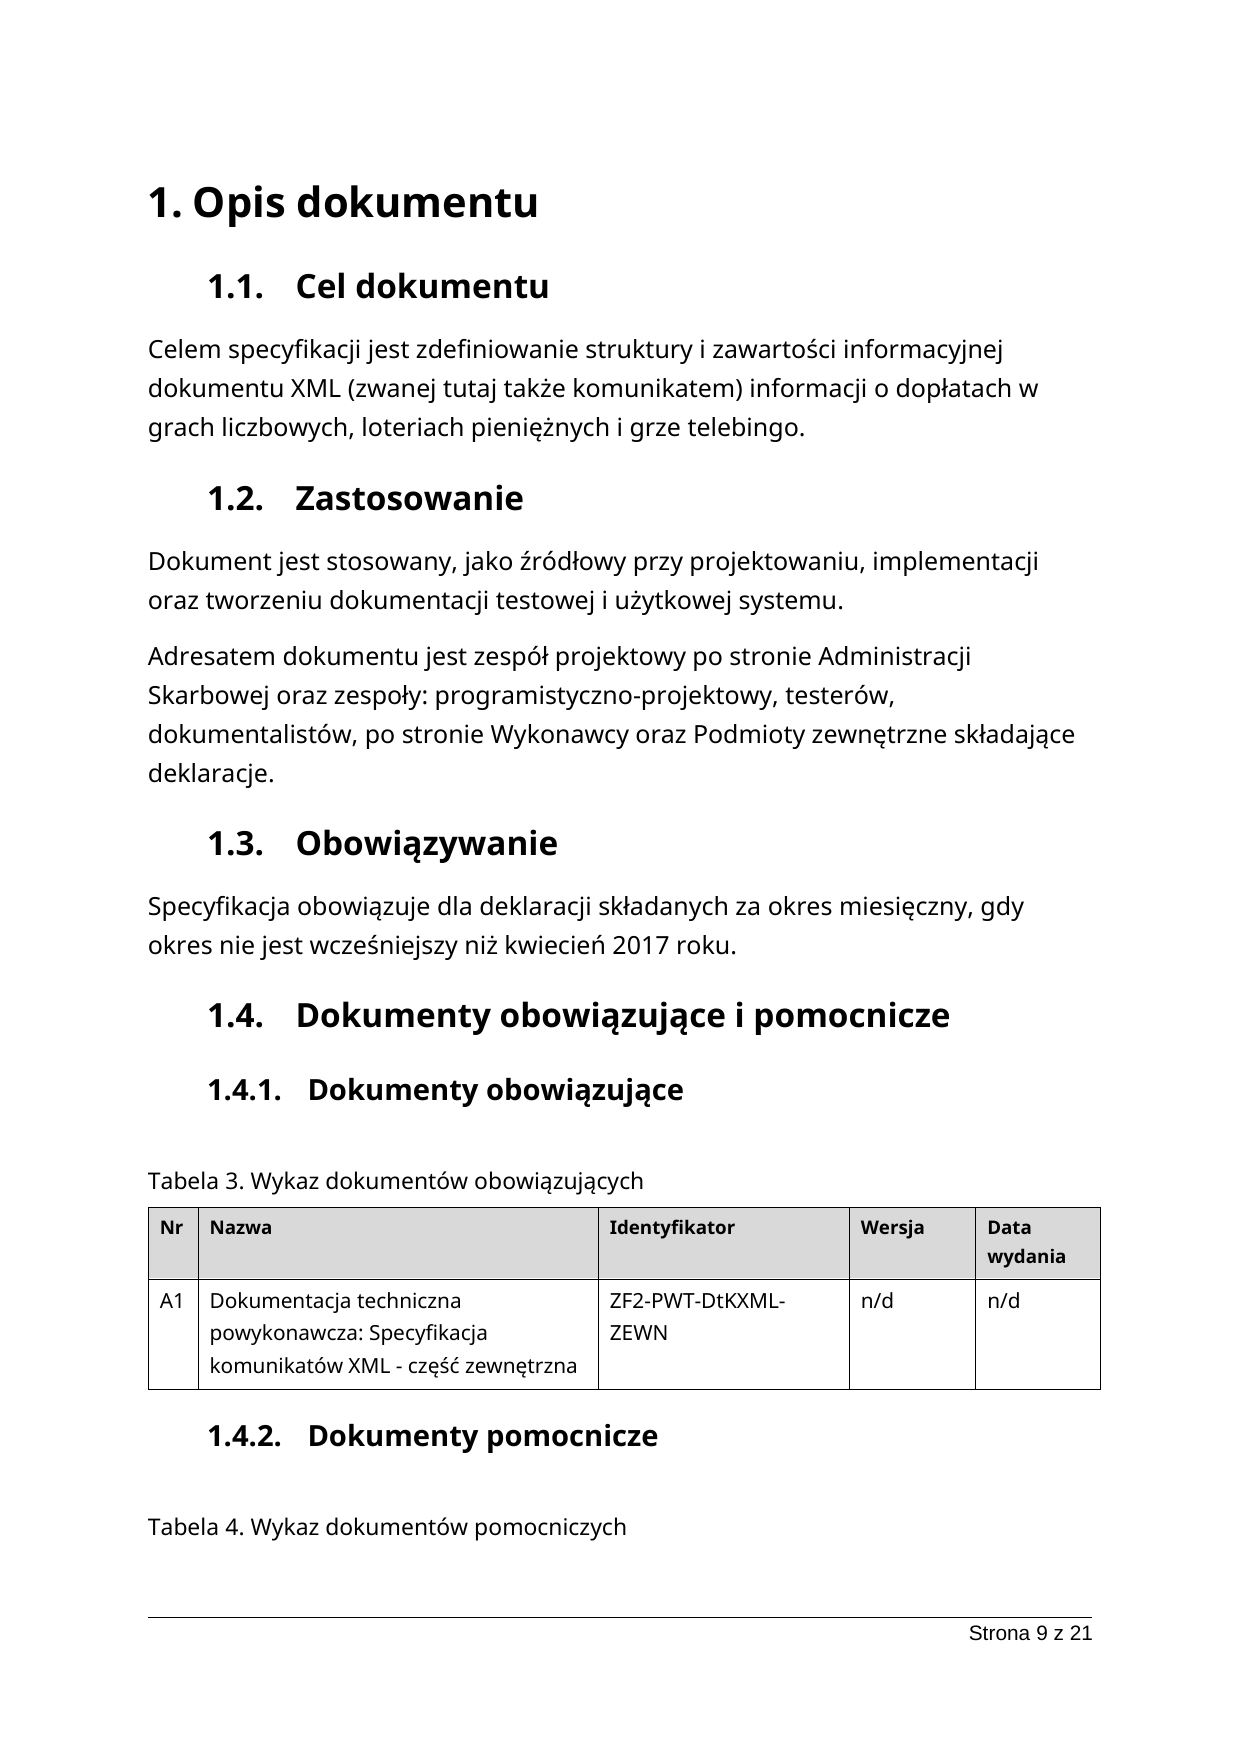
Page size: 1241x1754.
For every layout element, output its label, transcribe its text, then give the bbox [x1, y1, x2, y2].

text Specyfikacja obowiązuje dla deklaracji składanych za okres miesięczny, gdy okres nie jest wcześniejszy niż kwiecień 2017 roku. [148, 889, 1092, 962]
table_header Identyfikator [599, 1208, 849, 1278]
subtitle Dokumenty obowiązujące i pomocnicze [207, 992, 1092, 1037]
subtitle Cel dokumentu [207, 263, 1092, 308]
text Celem specyfikacji jest zdefiniowanie struktury i zawartości informacyjnej dokumentu XML (zwanej tutaj także komunikatem) informacji o dopłatach w grach liczbowych, loteriach pieniężnych i grze telebingo. [148, 332, 1092, 444]
subtitle Dokumenty obowiązujące [207, 1069, 1092, 1109]
subtitle Obowiązywanie [207, 820, 1092, 865]
subtitle Zastosowanie [207, 474, 1092, 520]
text Adresatem dokumentu jest zespół projektowy po stronie Administracji Skarbowej oraz zespoły: programistyczno-projektowy, testerów, dokumentalistów, po stronie Wykonawcy oraz Podmioty zewnętrzne składające deklaracje. [148, 638, 1092, 790]
table_header Data wydania [976, 1208, 1100, 1278]
table_cell n/d [850, 1280, 975, 1389]
table_cell ZF2-PWT-DtKXML-ZEWN [599, 1280, 849, 1389]
table_header Nr [149, 1208, 198, 1278]
table_header Nazwa [199, 1208, 598, 1278]
table_cell n/d [976, 1280, 1100, 1389]
subtitle Dokumenty pomocnicze [207, 1415, 1092, 1455]
table_cell A1 [149, 1280, 198, 1389]
table_header Wersja [850, 1208, 975, 1278]
table_cell Dokumentacja techniczna powykonawcza: Specyfikacja komunikatów XML - część zewnętrzna [199, 1280, 598, 1389]
subtitle Opis dokumentu [148, 173, 1092, 229]
text Dokument jest stosowany, jako źródłowy przy projektowaniu, implementacji oraz tworzeniu dokumentacji testowej i użytkowej systemu. [148, 543, 1092, 616]
